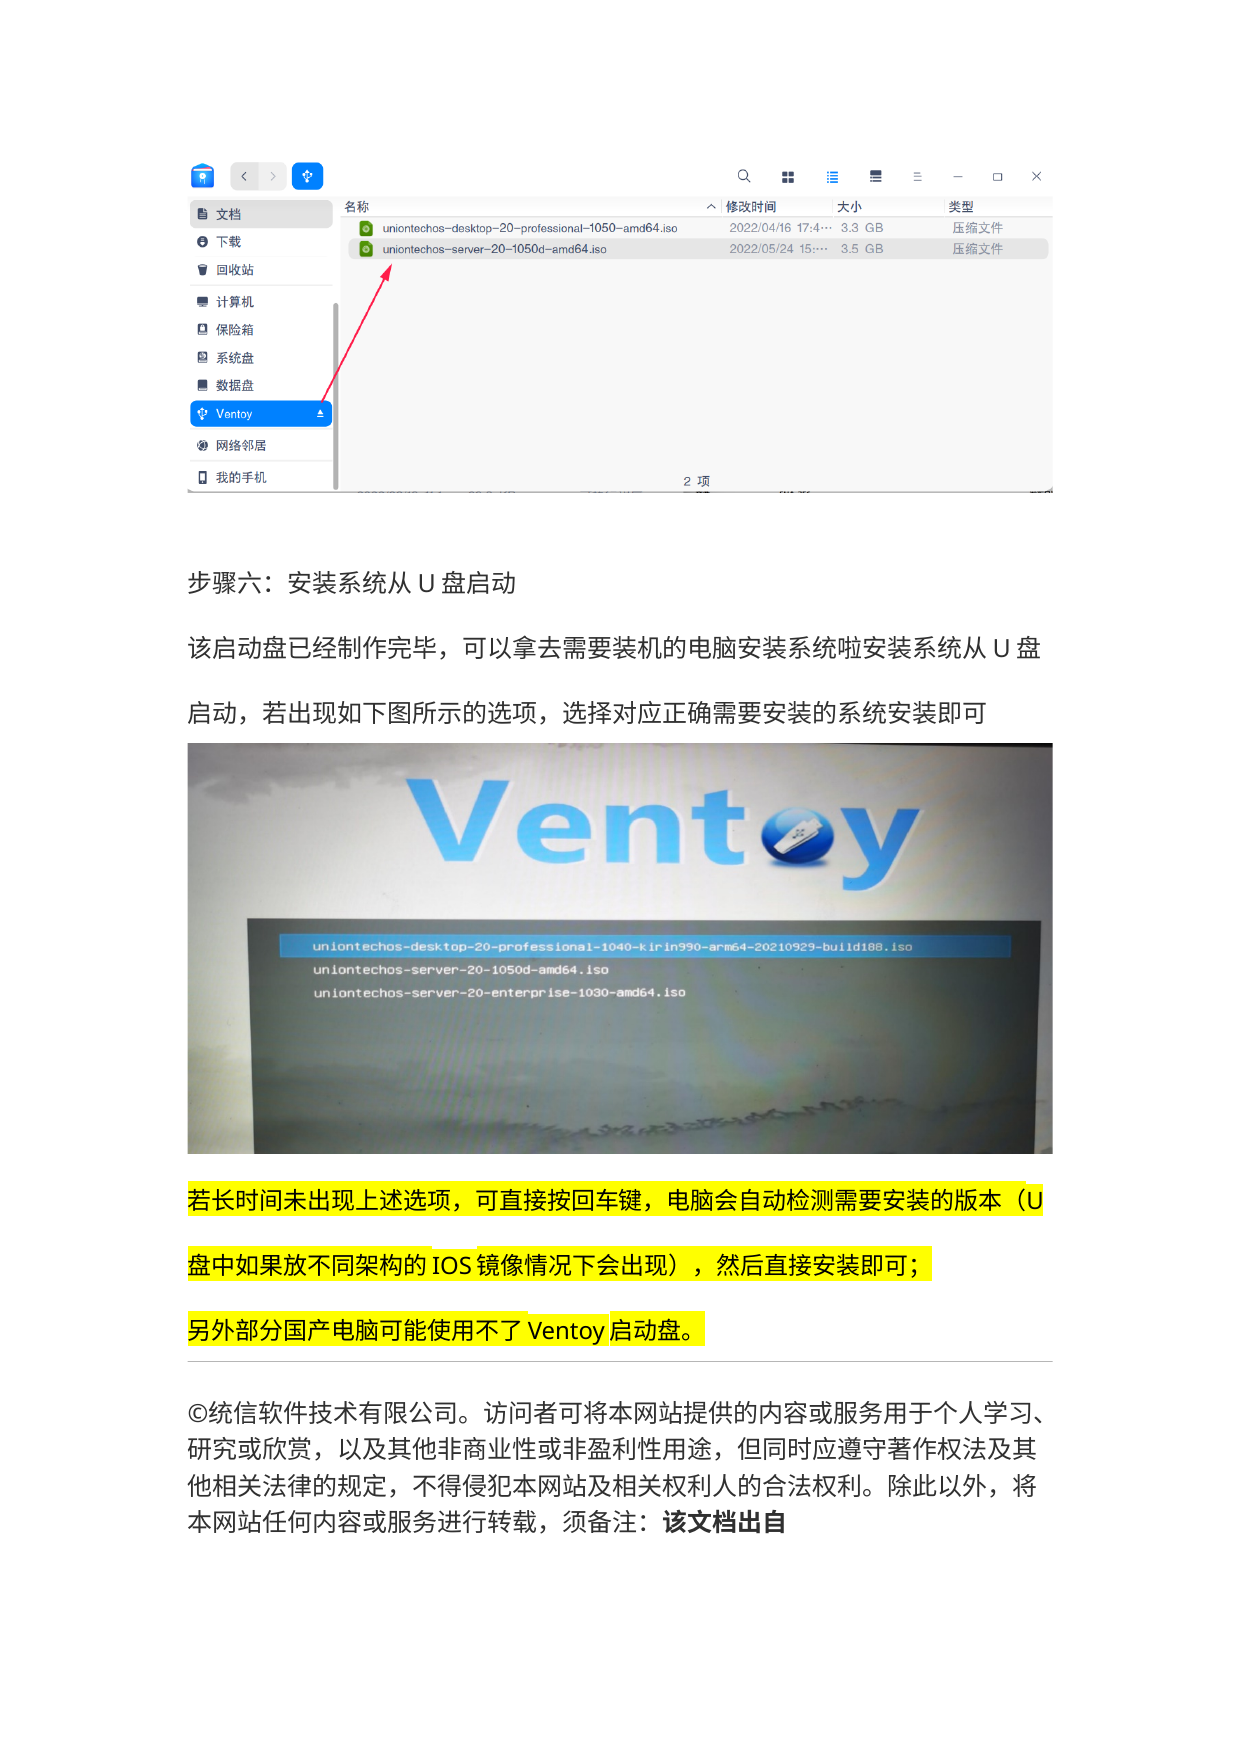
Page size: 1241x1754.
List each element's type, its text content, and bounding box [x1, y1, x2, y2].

text 步骤六：安装系统从U盘启动 [187, 549, 1053, 614]
text 另外部分国产电脑可能使用不了Ventoy启动盘。 [187, 1296, 1053, 1361]
text 该启动盘已经制作完毕，可以拿去需要装机的电脑安装系统啦安装系统从U盘启动，若出现如下图所示的选项，选择对应正确需要安装的系统安装即可 [187, 614, 1053, 743]
text 若长时间未出现上述选项，可直接按回车键，电脑会自动检测需要安装的版本（U盘中如果放不同架构的IOS镜像情况下会出现），然后直接安装即可； [187, 1166, 1053, 1296]
picture [187, 162, 1053, 493]
picture [187, 743, 1053, 1154]
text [187, 1394, 1053, 1539]
